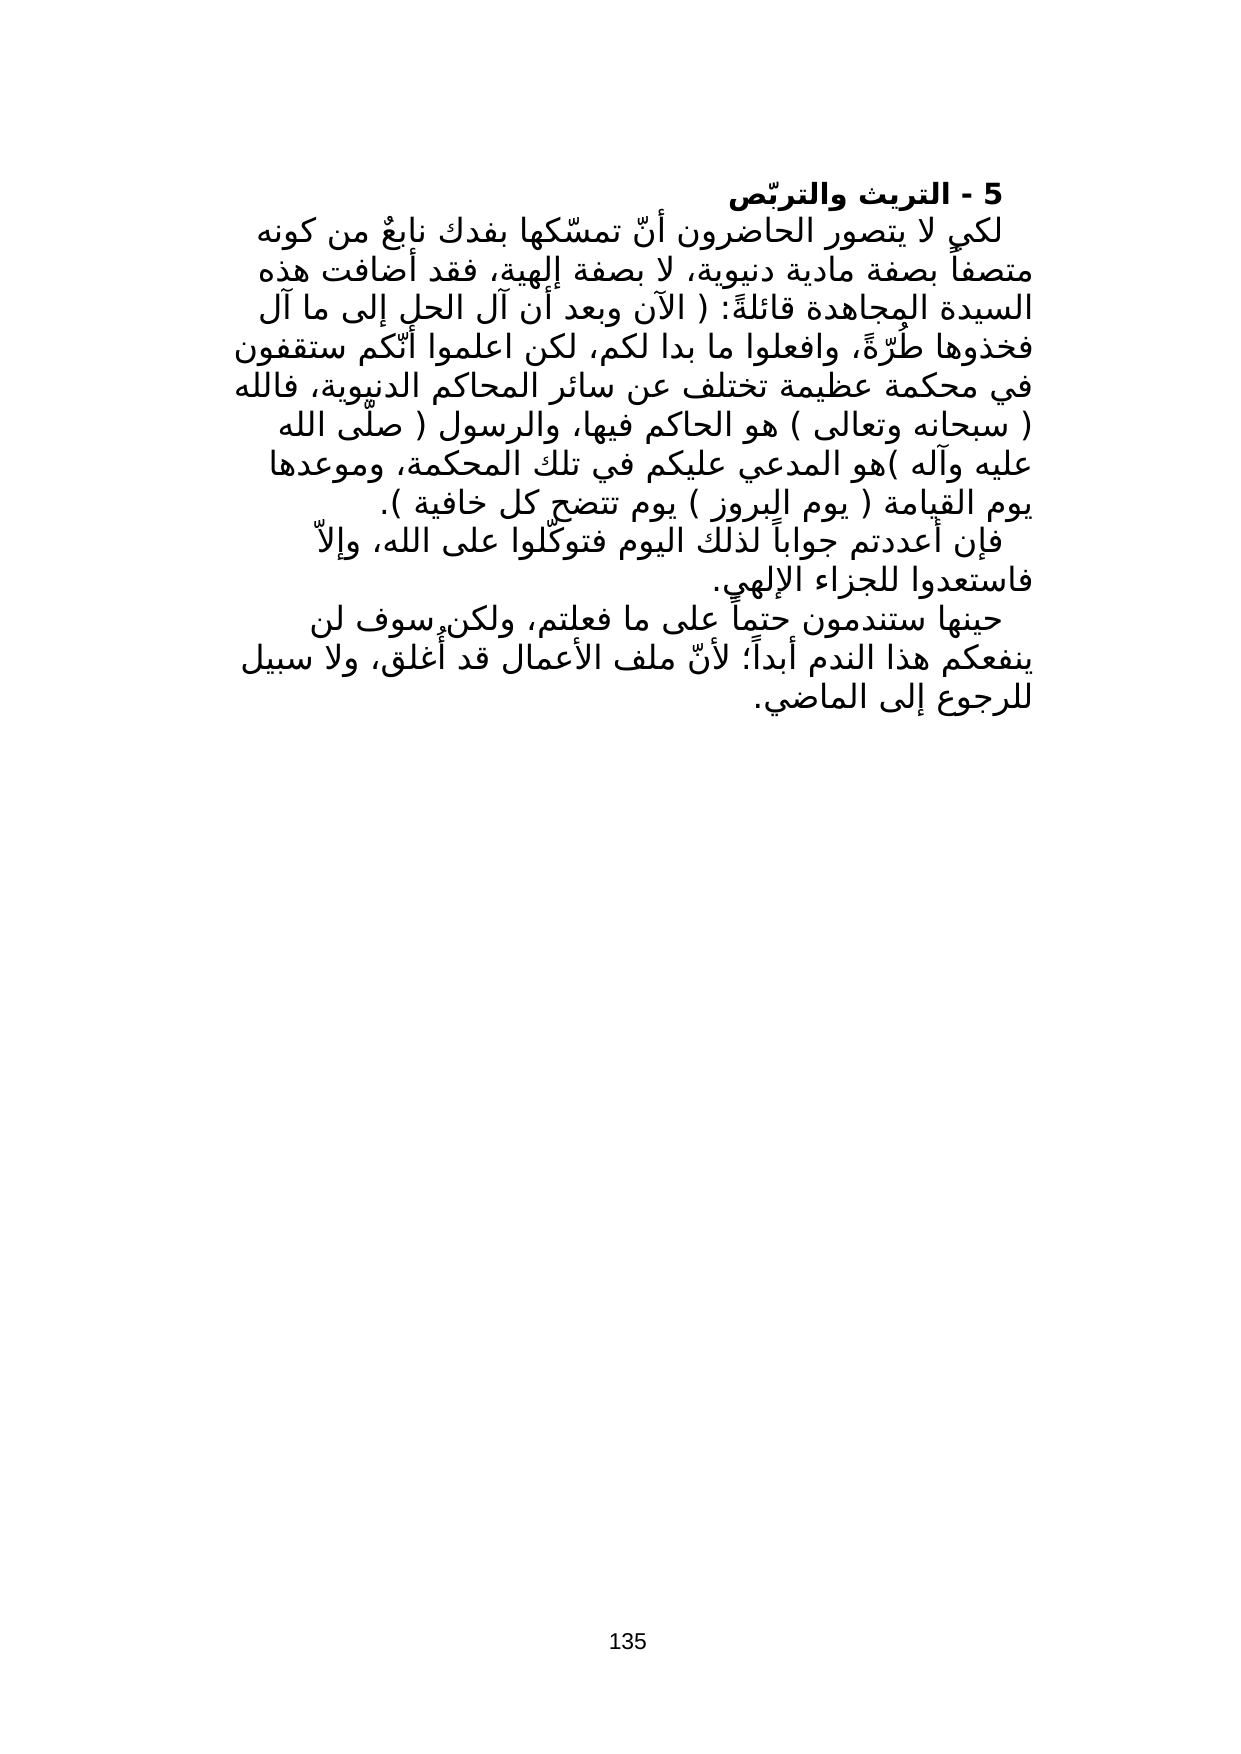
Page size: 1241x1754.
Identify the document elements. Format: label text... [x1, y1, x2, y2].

text فإن أعددتم جواباً لذلك اليوم فتوكّلوا على الله، وإلاّ فاستعدوا للجزاء الإلهي. [222, 522, 1033, 600]
text 5 - التريث والتربّص [222, 177, 1033, 211]
text لكي لا يتصور الحاضرون أنّ تمسّكها بفدك نابعٌ من كونه متصفاً بصفة مادية دنيوية، لا بصفة إلهية، فقد أضافت هذه السيدة المجاهدة قائلةً: ( الآن وبعد أن آل الحل إلى ما آل فخذوها طُرّةً، وافعلوا ما بدا لكم، لكن اعلموا أنّكم ستقفون في محكمة عظيمة تختلف عن سائر المحاكم الدنيوية، فالله ( سبحانه وتعالى ) هو الحاكم فيها، والرسول ( صلّى الله عليه وآله )هو المدعي عليكم في تلك المحكمة، وموعدها يوم القيامة ( يوم البروز ) يوم تتضح كل خافية ). [222, 211, 1033, 522]
text حينها ستندمون حتماً على ما فعلتم، ولكن سوف لن ينفعكم هذا الندم أبداً؛ لأنّ ملف الأعمال قد أُغلق، ولا سبيل للرجوع إلى الماضي. [222, 600, 1033, 716]
